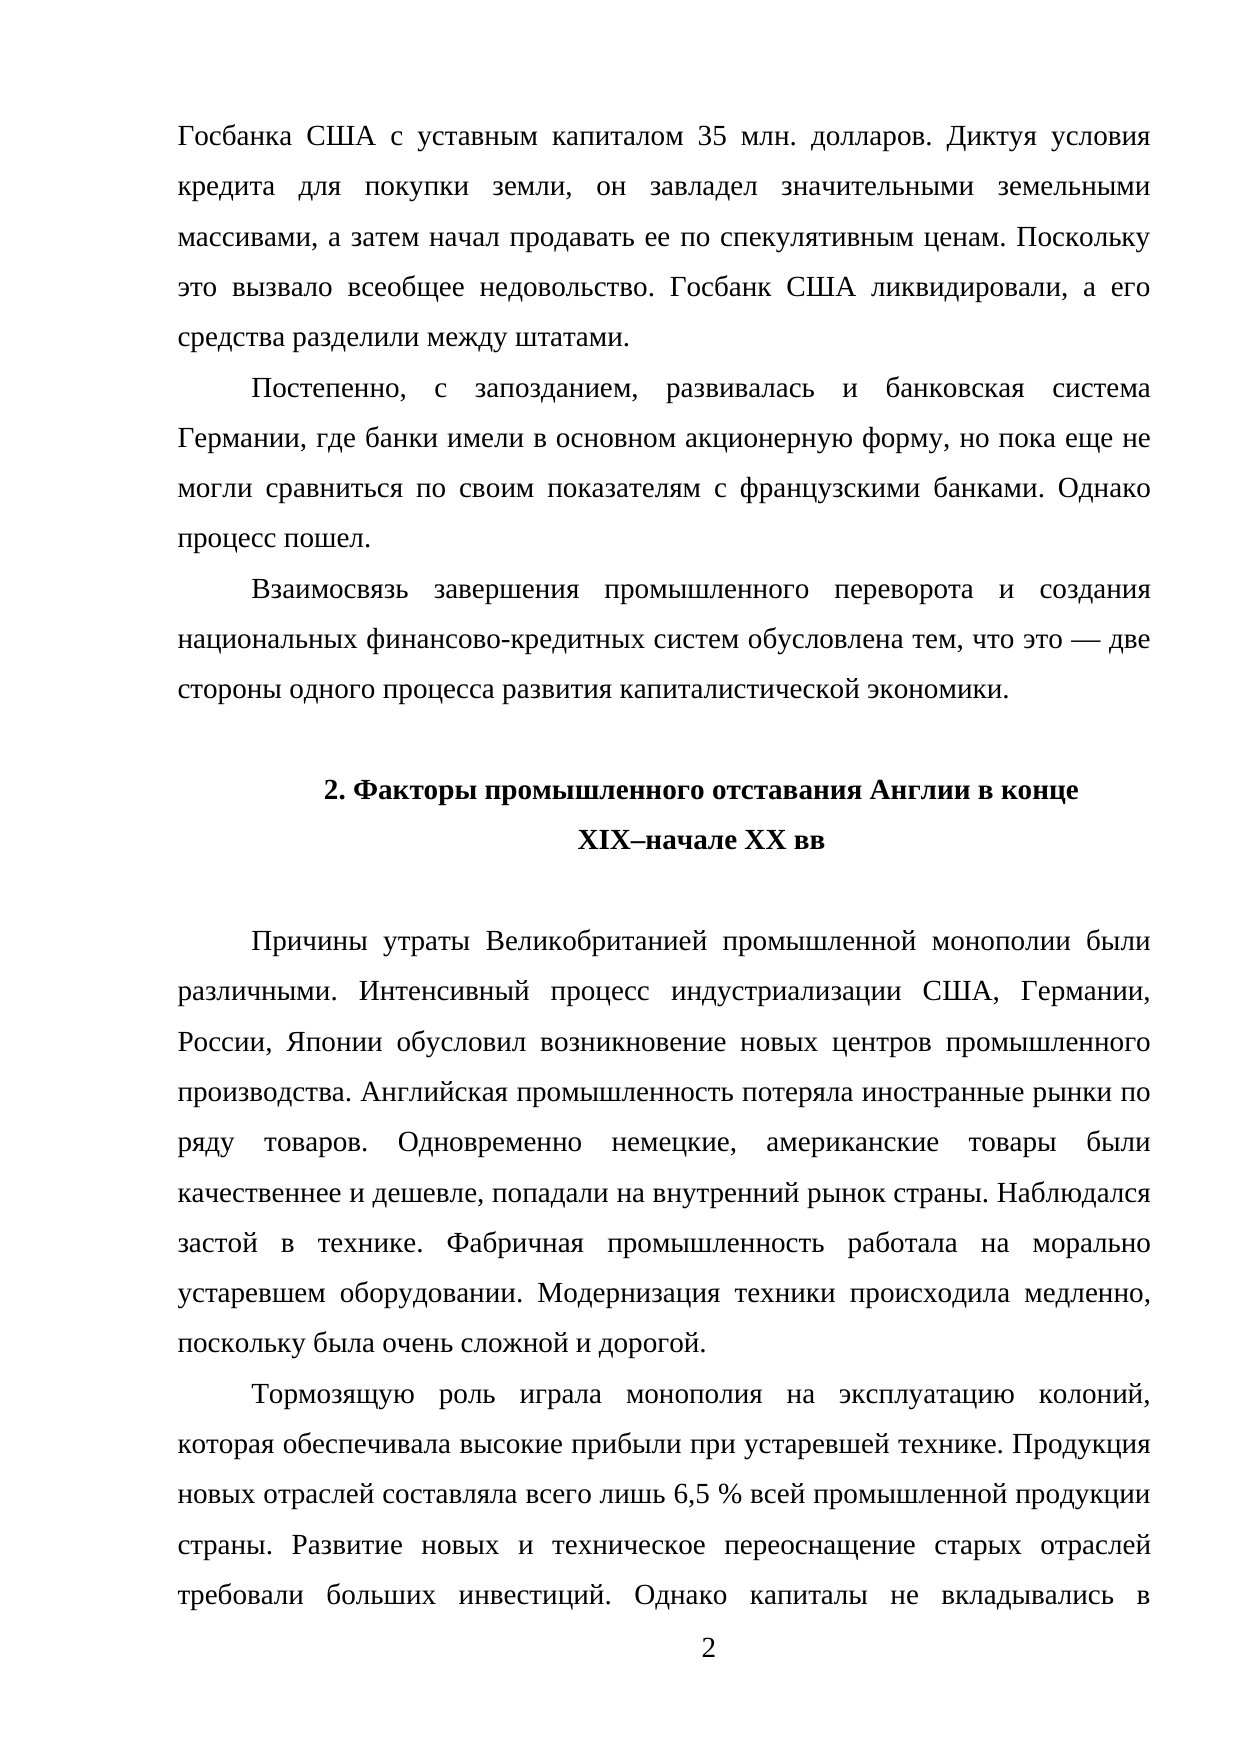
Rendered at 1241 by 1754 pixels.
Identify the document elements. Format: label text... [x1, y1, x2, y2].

text Постепенно, с запозданием, развивалась и банковская система Германии, где банки имели в основном акционерную форму, но пока еще не могли сравниться по своим показателям с французскими банками. Однако процесс пошел. [177, 370, 1152, 554]
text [177, 118, 1152, 353]
text 2. Факторы промышленного отставания Англии в конце [251, 772, 1152, 806]
text XIX–начале XX вв [251, 822, 1152, 856]
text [177, 1376, 1152, 1611]
text Причины утраты Великобританией промышленной монополии были различными. Интенсивный процесс индустриализации США, Германии, России, Японии обусловил возникновение новых центров промышленного производства. Английская промышленность потеряла иностранные рынки по ряду товаров. Одновременно немецкие, американские товары были качественнее и дешевле, попадали на внутренний рынок страны. Наблюдался застой в технике. Фабричная промышленность работала на морально устаревшем оборудовании. Модернизация техники происходила медленно, поскольку была очень сложной и дорогой. [177, 923, 1152, 1359]
text Взаимосвязь завершения промышленного переворота и создания национальных финансово-кредитных систем обусловлена тем, что это — две стороны одного процесса развития капиталистической экономики. [177, 571, 1152, 705]
